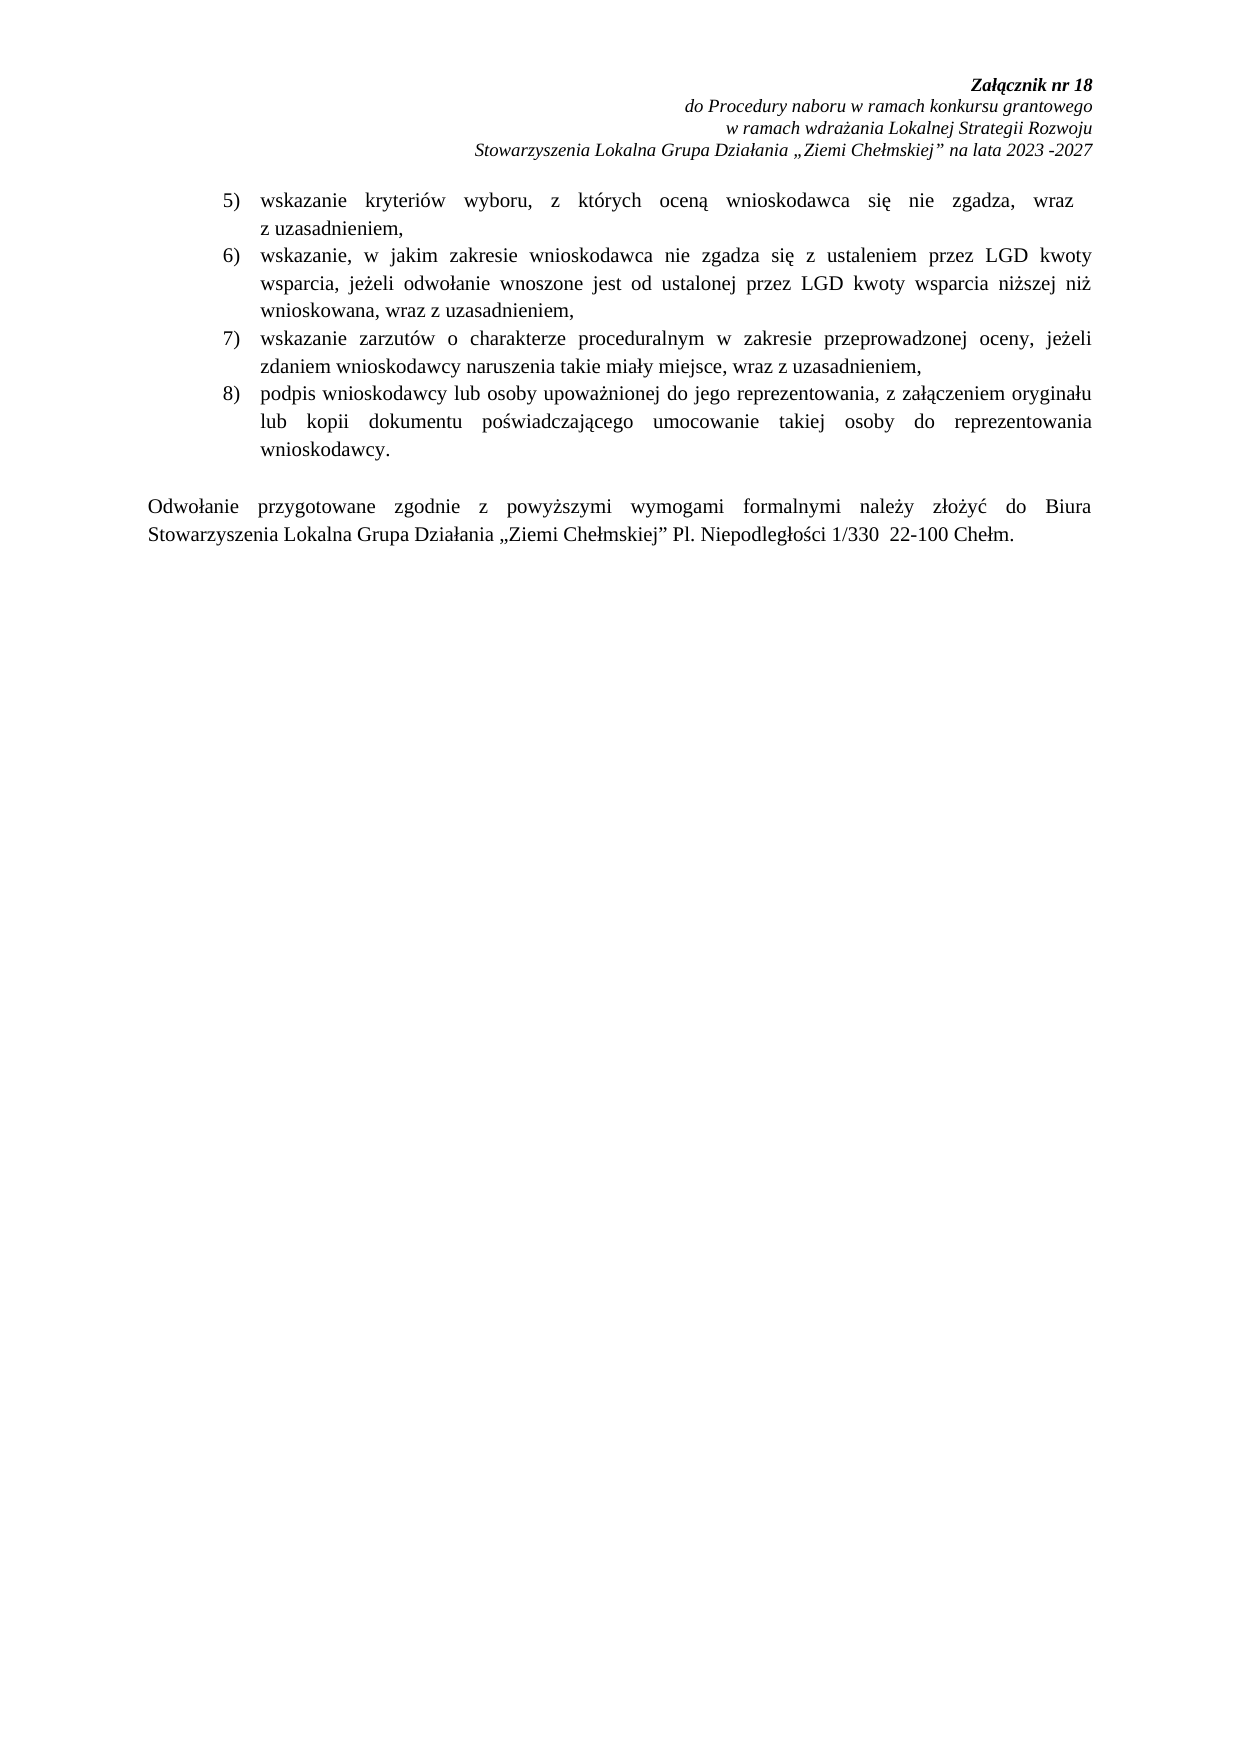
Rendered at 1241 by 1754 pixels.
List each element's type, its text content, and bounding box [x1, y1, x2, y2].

list wskazanie kryteriów wyboru, z których oceną wnioskodawca się nie zgadza, wraz z uzasadnieniem, [223, 188, 1093, 240]
text Odwołanie przygotowane zgodnie z powyższymi wymogami formalnymi należy złożyć do Biura Stowarzyszenia Lokalna Grupa Działania „Ziemi Chełmskiej” Pl. Niepodległości 1/330 22-100 Chełm. [148, 494, 1093, 546]
list wskazanie, w jakim zakresie wnioskodawca nie zgadza się z ustaleniem przez LGD kwoty wsparcia, jeżeli odwołanie wnoszone jest od ustalonej przez LGD kwoty wsparcia niższej niż wnioskowana, wraz z uzasadnieniem, [223, 243, 1093, 322]
list wskazanie zarzutów o charakterze proceduralnym w zakresie przeprowadzonej oceny, jeżeli zdaniem wnioskodawcy naruszenia takie miały miejsce, wraz z uzasadnieniem, [223, 326, 1093, 378]
list podpis wnioskodawcy lub osoby upoważnionej do jego reprezentowania, z załączeniem oryginału lub kopii dokumentu poświadczającego umocowanie takiej osoby do reprezentowania wnioskodawcy. [223, 381, 1093, 461]
